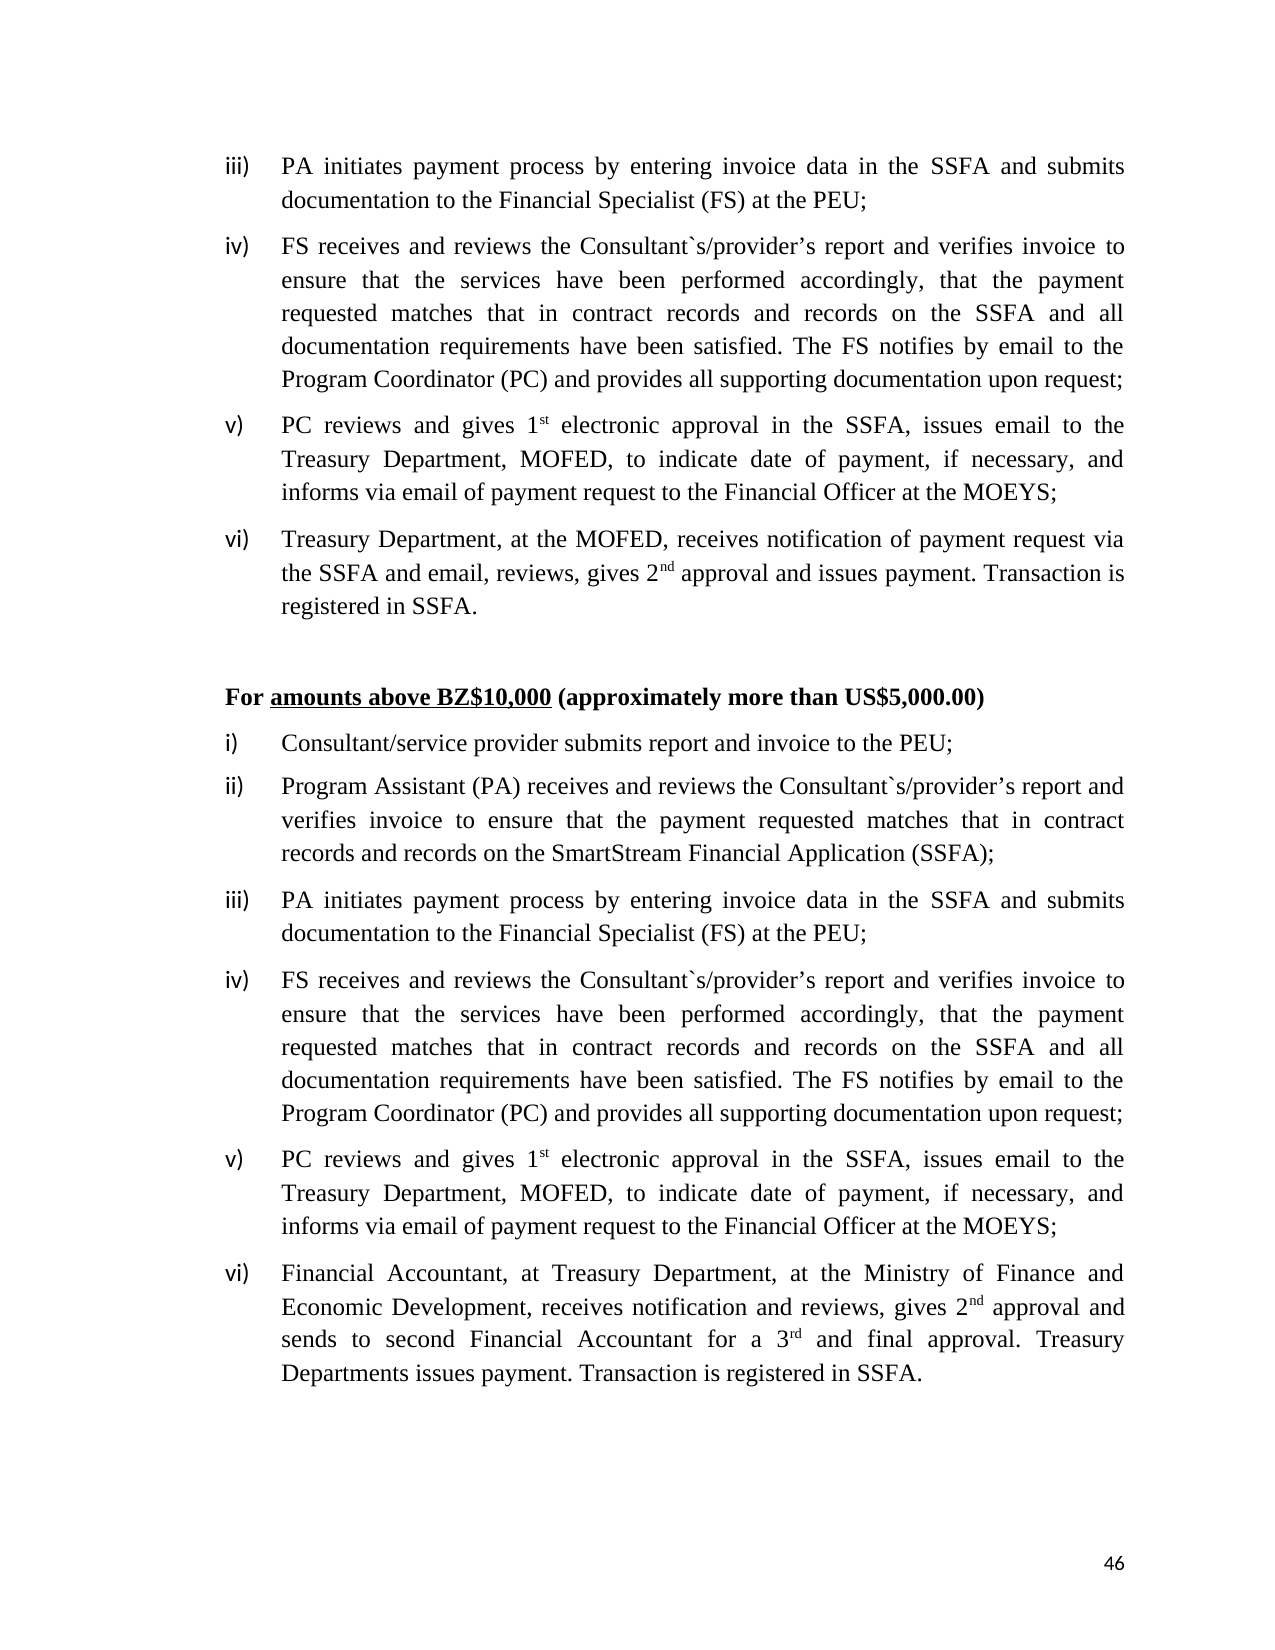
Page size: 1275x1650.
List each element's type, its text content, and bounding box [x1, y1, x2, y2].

list FS receives and reviews the Consultant`s/provider’s report and verifies invoice to ensure that the services have been performed accordingly, that the payment requested matches that in contract records and records on the SSFA and all documentation requirements have been satisfied. The FS notifies by email to the Program Coordinator (PC) and provides all supporting documentation upon request; [225, 964, 1125, 1127]
list PA initiates payment process by entering invoice data in the SSFA and submits documentation to the Financial Specialist (FS) at the PEU; [225, 150, 1125, 213]
list Treasury Department, at the MOFED, receives notification of payment request via the SSFA and email, reviews, gives 2nd approval and issues payment. Transaction is registered in SSFA. [225, 523, 1125, 619]
list Financial Accountant, at Treasury Department, at the Ministry of Finance and Economic Development, receives notification and reviews, gives 2nd approval and sends to second Financial Accountant for a 3rd and final approval. Treasury Departments issues payment. Transaction is registered in SSFA. [225, 1257, 1125, 1386]
list FS receives and reviews the Consultant`s/provider’s report and verifies invoice to ensure that the services have been performed accordingly, that the payment requested matches that in contract records and records on the SSFA and all documentation requirements have been satisfied. The FS notifies by email to the Program Coordinator (PC) and provides all supporting documentation upon request; [225, 230, 1125, 393]
list PC reviews and gives 1st electronic approval in the SSFA, issues email to the Treasury Department, MOFED, to indicate date of payment, if necessary, and informs via email of payment request to the Financial Officer at the MOEYS; [225, 1143, 1125, 1240]
text For amounts above BZ$10,000 (approximately more than US$5,000.00) [225, 682, 1119, 711]
list PC reviews and gives 1st electronic approval in the SSFA, issues email to the Treasury Department, MOFED, to indicate date of payment, if necessary, and informs via email of payment request to the Financial Officer at the MOEYS; [225, 410, 1125, 506]
list PA initiates payment process by entering invoice data in the SSFA and submits documentation to the Financial Specialist (FS) at the PEU; [225, 884, 1125, 947]
list Consultant/service provider submits report and invoice to the PEU; [225, 727, 1125, 758]
list Program Assistant (PA) receives and reviews the Consultant`s/provider’s report and verifies invoice to ensure that the payment requested matches that in contract records and records on the SmartStream Financial Application (SSFA); [225, 770, 1125, 867]
